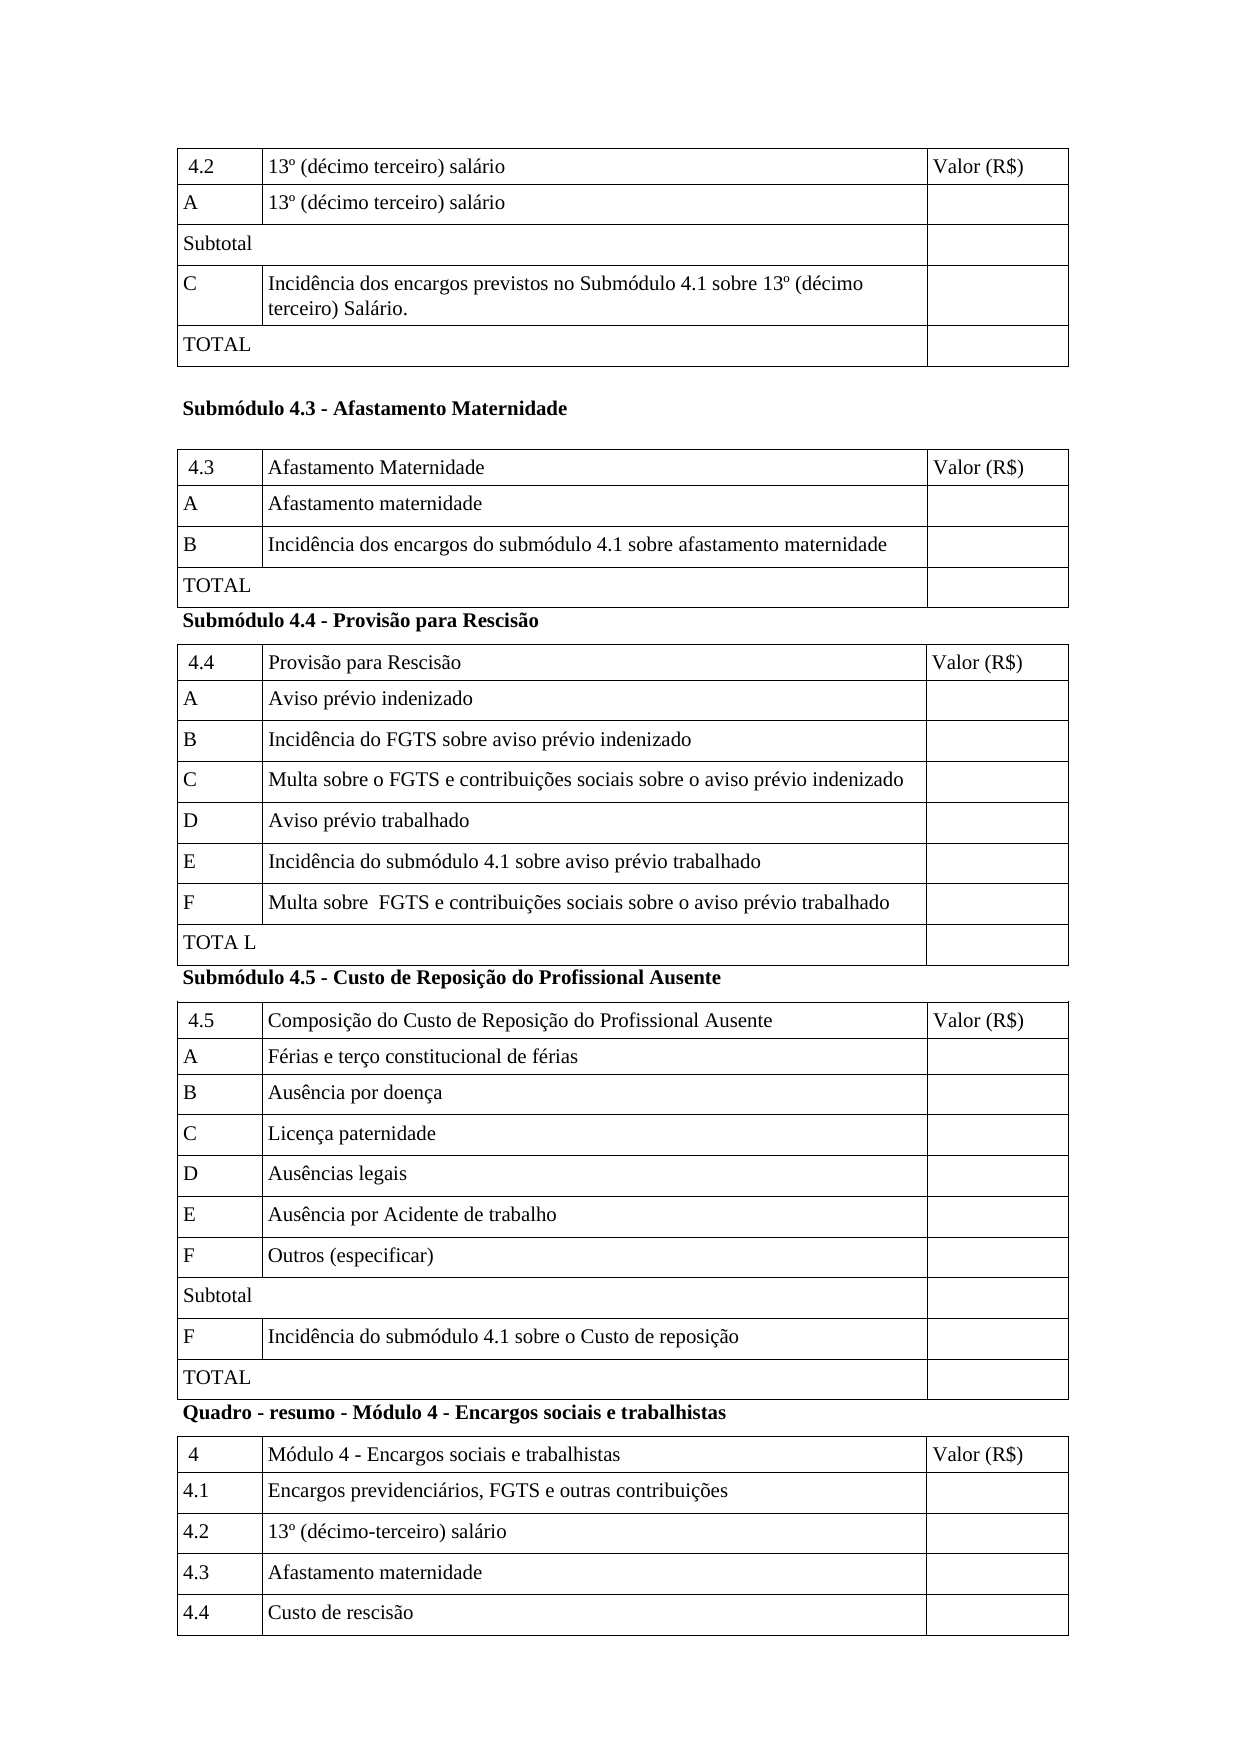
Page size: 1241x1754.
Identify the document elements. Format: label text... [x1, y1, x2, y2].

table_cell Custo de rescisão [263, 1595, 926, 1635]
text Submódulo 4.3 - Afastamento Maternidade [177, 396, 1063, 420]
table_cell 4.2 [178, 1514, 262, 1553]
table_header Valor (R$) [927, 645, 1068, 680]
table_cell Incidência do FGTS sobre aviso prévio indenizado [263, 721, 926, 761]
table_cell [928, 1278, 1068, 1318]
table_header Valor (R$) [927, 1437, 1068, 1472]
table_cell F [178, 884, 262, 924]
table_cell Incidência do submódulo 4.1 sobre o Custo de reposição [263, 1319, 927, 1358]
table_cell A [178, 1039, 262, 1073]
table_cell Aviso prévio trabalhado [263, 803, 926, 843]
table_cell F [178, 1238, 262, 1277]
table_cell Férias e terço constitucional de férias [263, 1039, 927, 1073]
table_header Afastamento Maternidade [263, 450, 927, 485]
text Quadro - resumo - Módulo 4 - Encargos sociais e trabalhistas [177, 1400, 1063, 1424]
table_cell D [178, 1156, 262, 1196]
table_cell Afastamento maternidade [263, 1554, 926, 1594]
table_header Composição do Custo de Reposição do Profissional Ausente [263, 1003, 927, 1037]
table_cell [928, 225, 1068, 265]
table_cell [928, 568, 1068, 607]
table_cell [927, 1554, 1068, 1594]
table_cell [927, 1473, 1068, 1513]
table_cell TOTA L [178, 925, 926, 965]
table_cell [928, 1319, 1068, 1358]
table_cell Multa sobre FGTS e contribuições sociais sobre o aviso prévio trabalhado [263, 884, 926, 924]
table_cell 4.3 [178, 1554, 262, 1594]
table_cell [928, 1115, 1068, 1155]
table_cell [927, 844, 1068, 883]
table_header 4.3 [178, 450, 262, 485]
table_cell Outros (especificar) [263, 1238, 927, 1277]
table_cell Multa sobre o FGTS e contribuições sociais sobre o aviso prévio indenizado [263, 762, 926, 802]
table_cell [928, 1156, 1068, 1196]
text Submódulo 4.5 - Custo de Reposição do Profissional Ausente [177, 966, 1063, 989]
table_cell [928, 266, 1068, 325]
table_cell Incidência do submódulo 4.1 sobre aviso prévio trabalhado [263, 844, 926, 883]
table_header 4.5 [178, 1003, 262, 1037]
table_cell Incidência dos encargos do submódulo 4.1 sobre afastamento maternidade [263, 527, 927, 566]
table_cell Ausência por Acidente de trabalho [263, 1197, 927, 1236]
table_cell 13º (décimo terceiro) salário [263, 185, 927, 224]
table_header Módulo 4 - Encargos sociais e trabalhistas [263, 1437, 926, 1472]
table_cell Subtotal [178, 225, 927, 265]
table_cell C [178, 1115, 262, 1155]
table_cell Subtotal [178, 1278, 927, 1318]
table_header Valor (R$) [928, 149, 1068, 184]
table_cell Afastamento maternidade [263, 486, 927, 526]
table_cell [927, 762, 1068, 802]
table_cell Ausências legais [263, 1156, 927, 1196]
table_cell TOTAL [178, 326, 927, 366]
table_cell Aviso prévio indenizado [263, 681, 926, 720]
table_cell [928, 1238, 1068, 1277]
table_cell [927, 1514, 1068, 1553]
table_cell [928, 1360, 1068, 1399]
table_cell Encargos previdenciários, FGTS e outras contribuições [263, 1473, 926, 1513]
table_cell [927, 925, 1068, 965]
table_header 13º (décimo terceiro) salário [263, 149, 927, 184]
table_cell 13º (décimo-terceiro) salário [263, 1514, 926, 1553]
table_cell E [178, 1197, 262, 1236]
table_cell B [178, 1075, 262, 1114]
table_cell [927, 884, 1068, 924]
table_cell TOTAL [178, 1360, 927, 1399]
table_cell Ausência por doença [263, 1075, 927, 1114]
table_cell C [178, 762, 262, 802]
table_cell [928, 1039, 1068, 1073]
table_cell [928, 527, 1068, 566]
table_header 4.4 [178, 645, 262, 680]
table_cell F [178, 1319, 262, 1358]
table_header 4 [178, 1437, 262, 1472]
table_cell 4.1 [178, 1473, 262, 1513]
table_cell E [178, 844, 262, 883]
table_cell 4.4 [178, 1595, 262, 1635]
table_cell [927, 681, 1068, 720]
table_cell A [178, 681, 262, 720]
table_cell A [178, 486, 262, 526]
table_cell [928, 486, 1068, 526]
table_cell B [178, 721, 262, 761]
table_cell [928, 1075, 1068, 1114]
table_cell B [178, 527, 262, 566]
table_cell Licença paternidade [263, 1115, 927, 1155]
table_cell A [178, 185, 262, 224]
table_cell [928, 185, 1068, 224]
table_cell [927, 1595, 1068, 1635]
table_header Valor (R$) [928, 1003, 1068, 1037]
table_cell [927, 721, 1068, 761]
table_header 4.2 [178, 149, 262, 184]
table_cell [928, 326, 1068, 366]
table_cell C [178, 266, 262, 325]
table_header Valor (R$) [928, 450, 1068, 485]
table_header Provisão para Rescisão [263, 645, 926, 680]
table_cell [927, 803, 1068, 843]
table_cell TOTAL [178, 568, 927, 607]
table_cell Incidência dos encargos previstos no Submódulo 4.1 sobre 13º (décimo terceiro) Salário. [263, 266, 927, 325]
text Submódulo 4.4 - Provisão para Rescisão [177, 608, 1063, 632]
table_cell [928, 1197, 1068, 1236]
table_cell D [178, 803, 262, 843]
